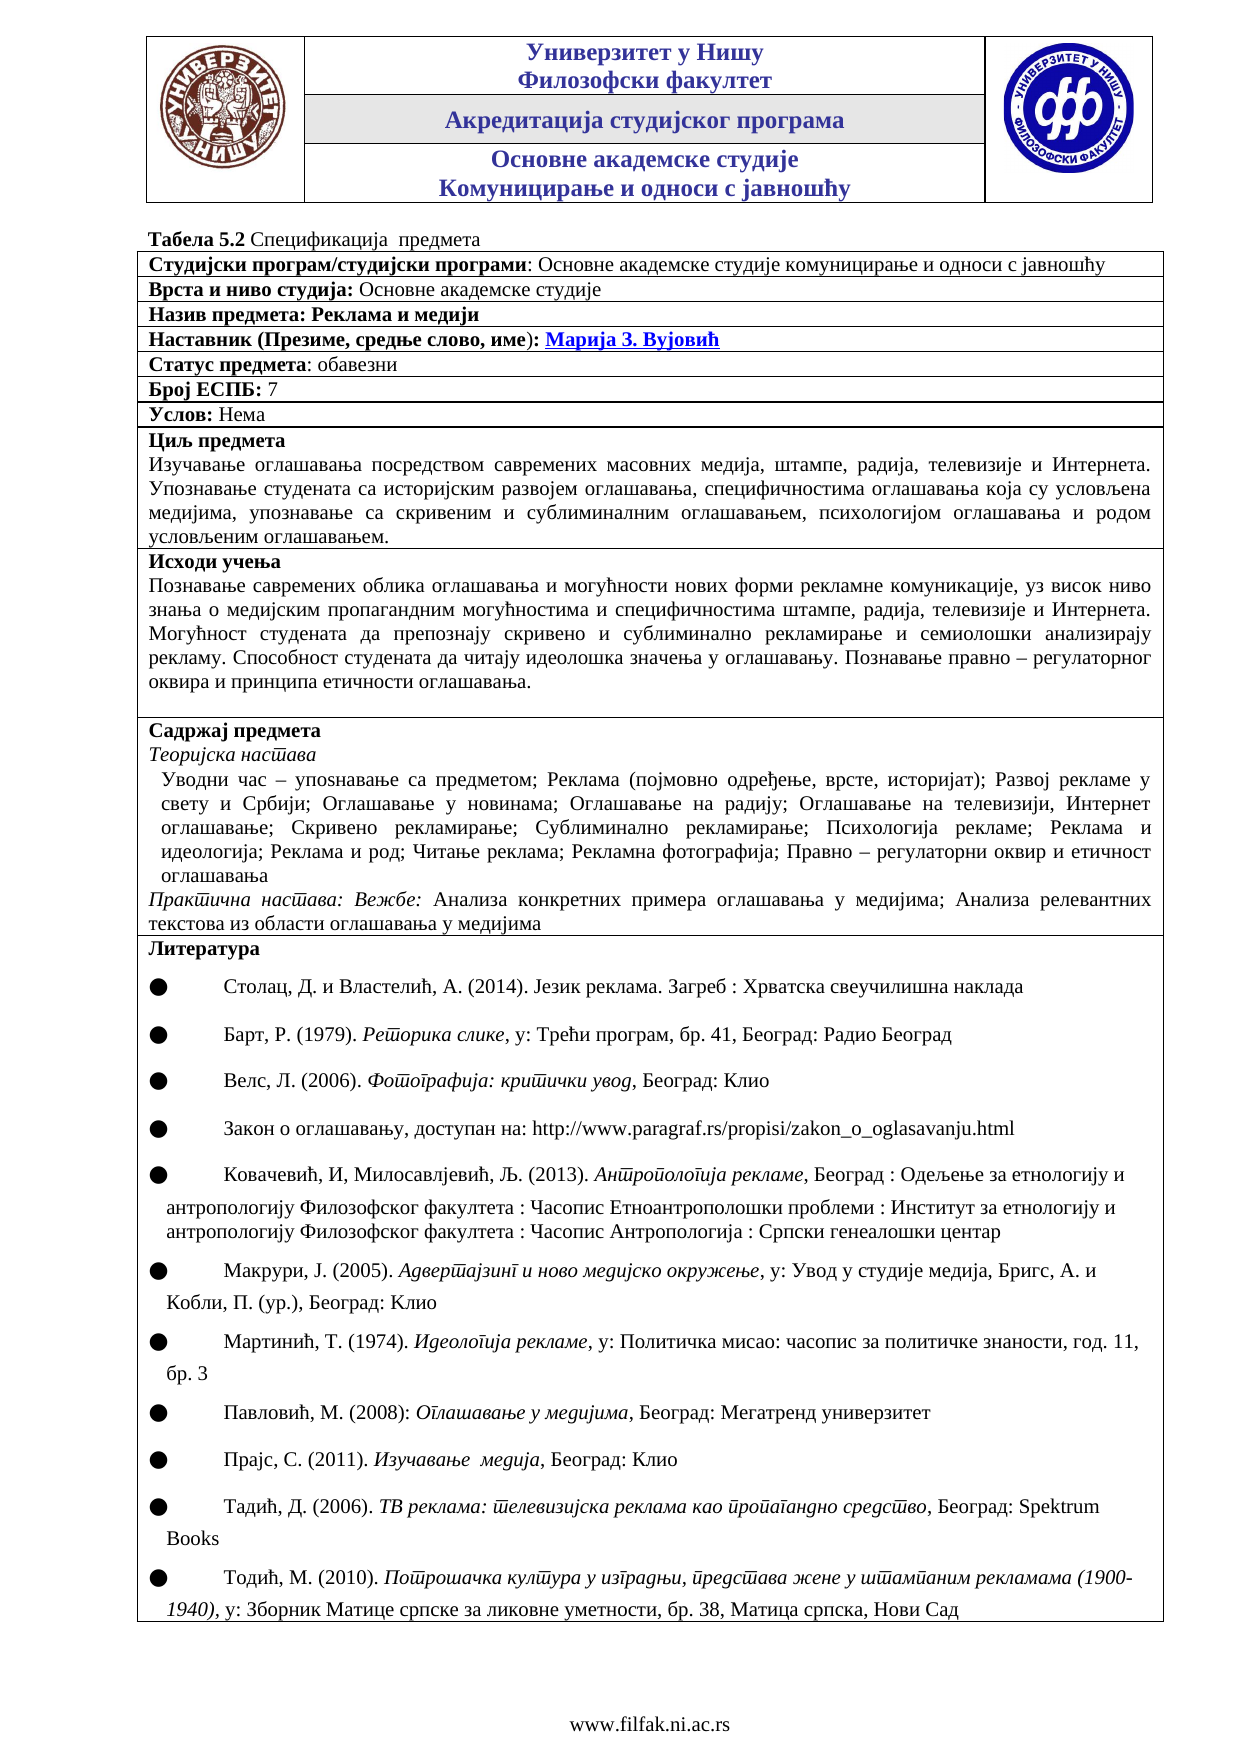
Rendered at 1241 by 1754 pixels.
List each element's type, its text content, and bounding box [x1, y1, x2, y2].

table_cell Број ЕСПБ: 7 [138, 377, 1163, 401]
table_cell Садржај предмета Теоријска настава Уводни час – упоѕнавање са предметом; Реклама (појмовно одређење, врсте, историјат); Развој рекламе у свету и Србији; Оглашавање у новинама; Оглашавање на радију; Оглашавање на телевизији, Интернет оглашавање; Скривено рекламирање; Сублиминално рекламирање; Психологија рекламе; Реклама и идеологија; Реклама и род; Читање реклама; Рекламна фотографија; Правно – регулаторни оквир и етичност оглашавања Практична настава: Вежбе: Aнализа конкретних примера оглашавања у медијима; Aнализа релевантних текстова из области оглашавања у медијима [138, 718, 1163, 935]
table_cell Наставник (Презиме, средње слово, име): Марија З. Вујовић [138, 327, 1163, 351]
table_cell Назив предмета: Реклама и медији [138, 302, 1163, 326]
text Табела 5.2 Спецификација предмета [148, 227, 1152, 251]
table_cell Циљ предмета Изучавање оглашавања посредством савремених масовних медија, штампе, радија, телевизије и Интернета. Упознавање студената са историјским развојем оглашавања, специфичностима оглашавања која су условљена медијима, упознавање са скривеним и сублиминалним оглашавањем, психологијом оглашавања и родом условљеним оглашавањем. [138, 428, 1163, 548]
picture [1003, 43, 1134, 173]
picture [156, 43, 289, 173]
table_cell Статус предмета: обавезни [138, 352, 1163, 376]
table_cell Услов: Нема [138, 403, 1163, 426]
table_cell Исходи учења Познавање савремених облика оглашавања и могућности нових форми рекламне комуникације, уз висок ниво знања о медијским пропагандним могућностима и специфичностима штампе, радија, телевизије и Интернета. Могућност студената да препознају скривено и сублиминално рекламирање и семиолошки анализирају рекламу. Способност студената да читају идеолошка значења у оглашавању. Познавање правно – регулаторног оквира и принципа етичности оглашавања. [138, 549, 1163, 717]
table_header Студијски програм/студијски програми: Основне академске студије комуницирање и односи с јавношћу [138, 252, 1163, 276]
table_cell Врста и ниво студија: Основне академске студије [138, 277, 1163, 301]
